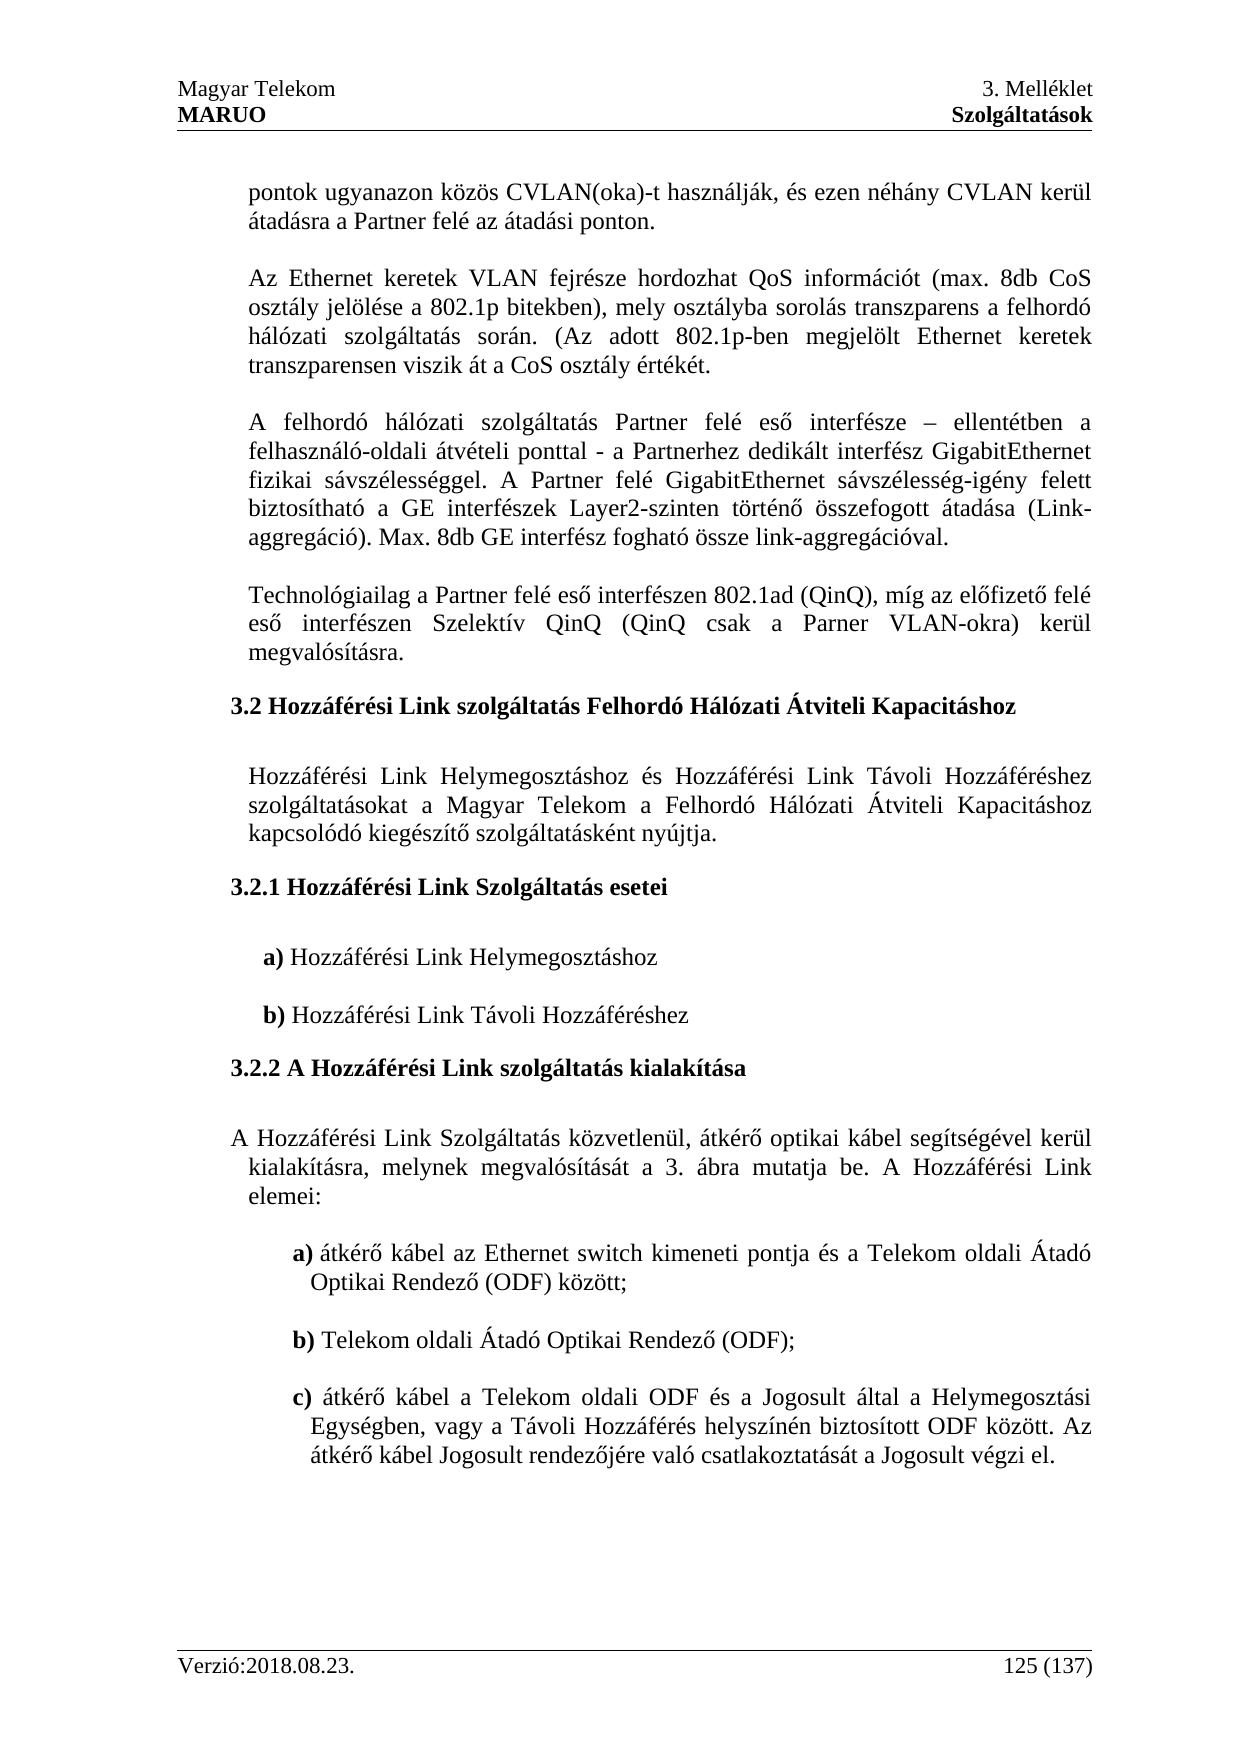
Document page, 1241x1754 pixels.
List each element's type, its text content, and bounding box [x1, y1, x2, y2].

text b) Telekom oldali Átadó Optikai Rendező (ODF); [292, 1325, 1092, 1353]
text A felhordó hálózati szolgáltatás Partner felé eső interfésze – ellentétben a felhasználó-oldali átvételi ponttal - a Partnerhez dedikált interfész GigabitEthernet fizikai sávszélességgel. A Partner felé GigabitEthernet sávszélesség-igény felett biztosítható a GE interfészek Layer2-szinten történő összefogott átadása (Link-aggregáció). Max. 8db GE interfész fogható össze link-aggregációval. [230, 378, 1092, 551]
text a) Hozzáférési Link Helymegosztáshoz [263, 942, 1092, 971]
text Hozzáférési Link Helymegosztáshoz és Hozzáférési Link Távoli Hozzáféréshez szolgáltatásokat a Magyar Telekom a Felhordó Hálózati Átviteli Kapacitáshoz kapcsolódó kiegészítő szolgáltatásként nyújtja. [248, 761, 1092, 847]
text A Hozzáférési Link Szolgáltatás közvetlenül, átkérő optikai kábel segítségével kerül kialakításra, melynek megvalósítását a 3. ábra mutatja be. A Hozzáférési Link elemei: [230, 1123, 1092, 1210]
text Technológiailag a Partner felé eső interfészen 802.1ad (QinQ), míg az előfizető felé eső interfészen Szelektív QinQ (QinQ csak a Parner VLAN-okra) kerül megvalósításra. [230, 551, 1092, 666]
text Az Ethernet keretek VLAN fejrésze hordozhat QoS információt (max. 8db CoS osztály jelölése a 802.1p bitekben), mely osztályba sorolás transzparens a felhordó hálózati szolgáltatás során. (Az adott 802.1p-ben megjelölt Ethernet keretek transzparensen viszik át a CoS osztály értékét. [230, 235, 1092, 378]
subtitle 3.2 Hozzáférési Link szolgáltatás Felhordó Hálózati Átviteli Kapacitáshoz [230, 691, 1092, 720]
subtitle 3.2.2 A Hozzáférési Link szolgáltatás kialakítása [230, 1053, 1092, 1111]
text b) Hozzáférési Link Távoli Hozzáféréshez [263, 1000, 1092, 1028]
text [230, 177, 1092, 235]
text c) átkérő kábel a Telekom oldali ODF és a Jogosult által a Helymegosztási Egységben, vagy a Távoli Hozzáférés helyszínén biztosított ODF között. Az átkérő kábel Jogosult rendezőjére való csatlakoztatását a Jogosult végzi el. [292, 1382, 1092, 1468]
subtitle 3.2.1 Hozzáférési Link Szolgáltatás esetei [230, 872, 1092, 901]
text a) átkérő kábel az Ethernet switch kimeneti pontja és a Telekom oldali Átadó Optikai Rendező (ODF) között; [292, 1238, 1092, 1296]
